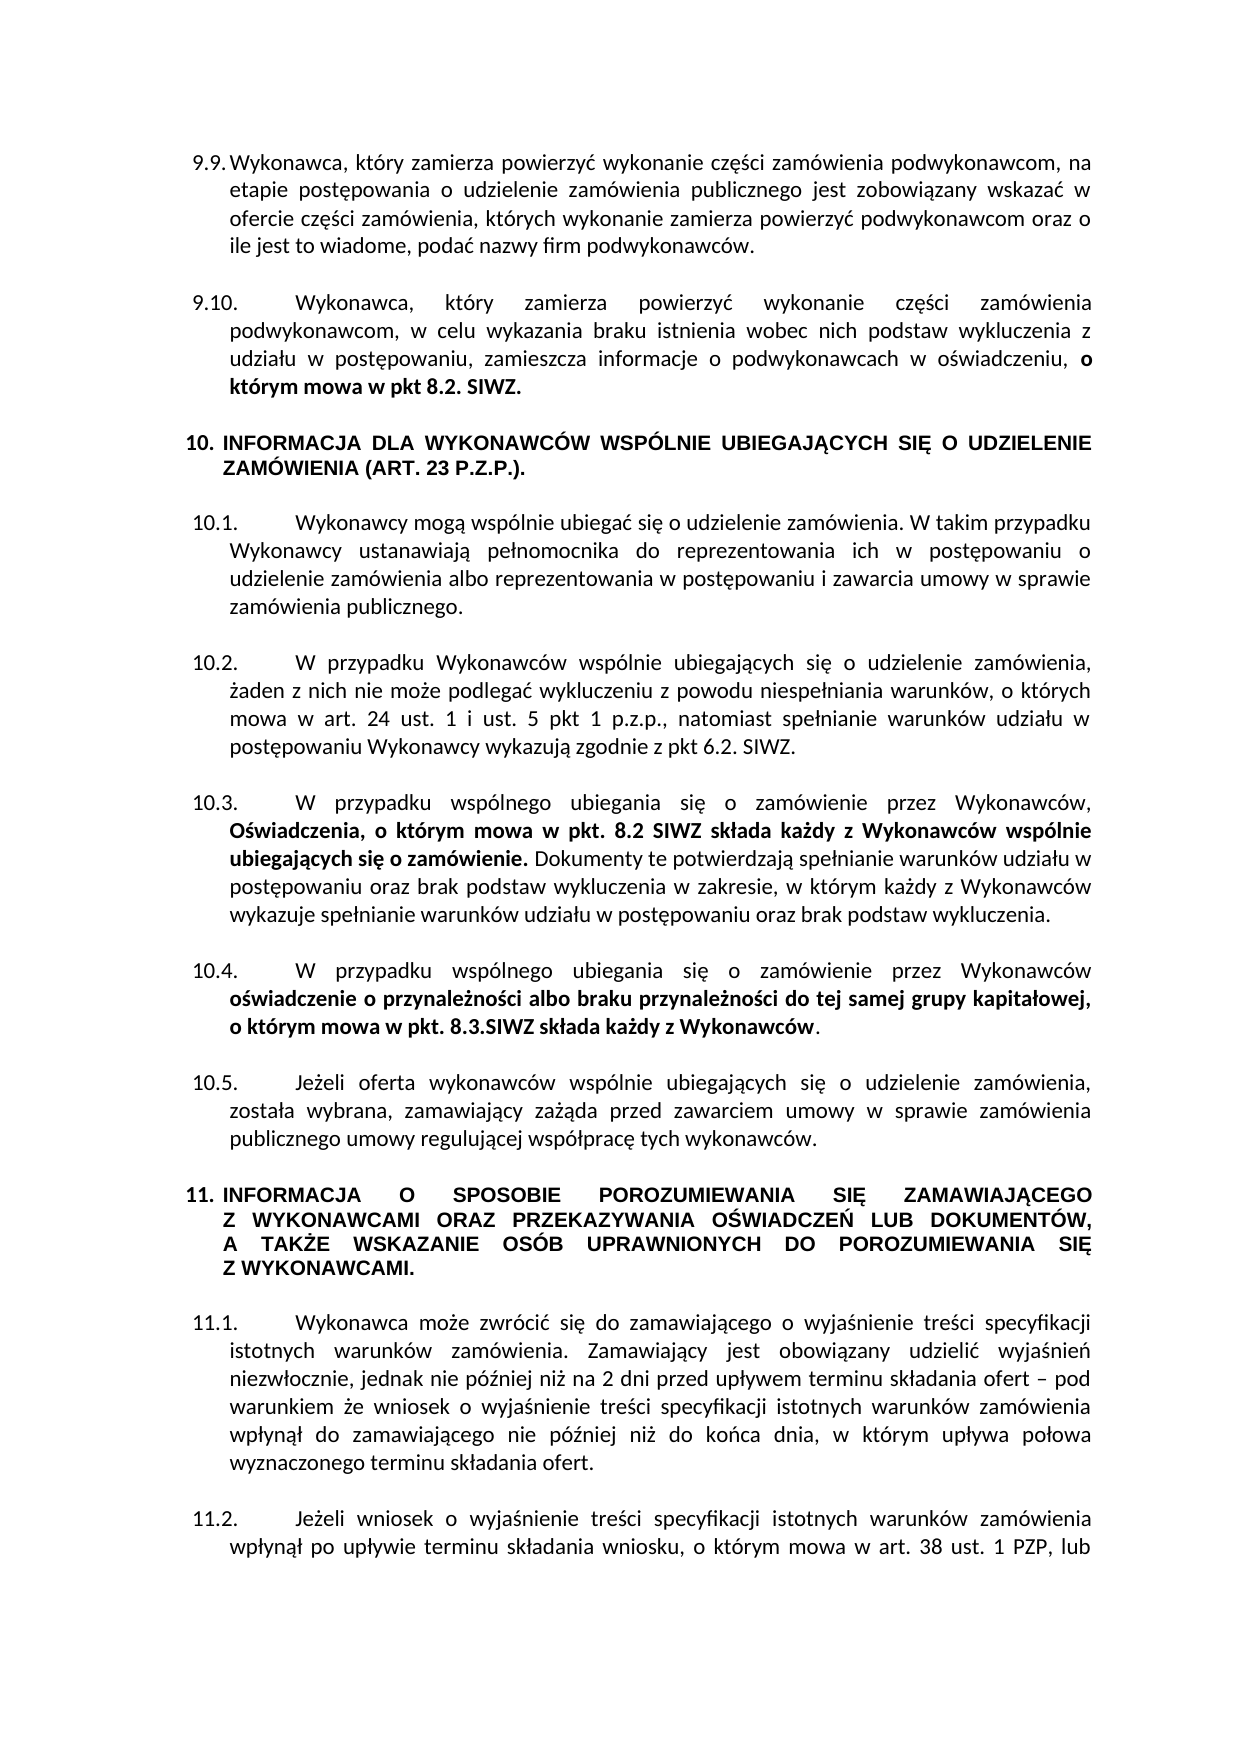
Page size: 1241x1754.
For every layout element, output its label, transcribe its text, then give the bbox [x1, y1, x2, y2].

list INFORMACJA O SPOSOBIE POROZUMIEWANIA SIĘ ZAMAWIAJĄCEGO Z WYKONAWCAMI ORAZ PRZEKAZYWANIA OŚWIADCZEŃ LUB DOKUMENTÓW, A TAKŻE WSKAZANIE OSÓB UPRAWNIONYCH DO POROZUMIEWANIA SIĘ Z WYKONAWCAMI. [185, 1180, 1093, 1280]
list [192, 1504, 1093, 1560]
list W przypadku wspólnego ubiegania się o zamówienie przez Wykonawców, Oświadczenia, o którym mowa w pkt. 8.2 SIWZ składa każdy z Wykonawców wspólnie ubiegających się o zamówienie. Dokumenty te potwierdzają spełnianie warunków udziału w postępowaniu oraz brak podstaw wykluczenia w zakresie, w którym każdy z Wykonawców wykazuje spełnianie warunków udziału w postępowaniu oraz brak podstaw wykluczenia. [192, 788, 1093, 928]
list W przypadku wspólnego ubiegania się o zamówienie przez Wykonawców oświadczenie o przynależności albo braku przynależności do tej samej grupy kapitałowej, o którym mowa w pkt. 8.3.SIWZ składa każdy z Wykonawców. [192, 956, 1093, 1040]
list Wykonawcy mogą wspólnie ubiegać się o udzielenie zamówienia. W takim przypadku Wykonawcy ustanawiają pełnomocnika do reprezentowania ich w postępowaniu o udzielenie zamówienia albo reprezentowania w postępowaniu i zawarcia umowy w sprawie zamówienia publicznego. [192, 508, 1093, 620]
list INFORMACJA DLA WYKONAWCÓW WSPÓLNIE UBIEGAJĄCYCH SIĘ O UDZIELENIE ZAMÓWIENIA (ART. 23 P.Z.P.). [185, 428, 1093, 480]
list Jeżeli oferta wykonawców wspólnie ubiegających się o udzielenie zamówienia, została wybrana, zamawiający zażąda przed zawarciem umowy w sprawie zamówienia publicznego umowy regulującej współpracę tych wykonawców. [192, 1068, 1093, 1152]
list Wykonawca, który zamierza powierzyć wykonanie części zamówienia podwykonawcom, w celu wykazania braku istnienia wobec nich podstaw wykluczenia z udziału w postępowaniu, zamieszcza informacje o podwykonawcach w oświadczeniu, o którym mowa w pkt 8.2. SIWZ. [192, 288, 1093, 400]
list W przypadku Wykonawców wspólnie ubiegających się o udzielenie zamówienia, żaden z nich nie może podlegać wykluczeniu z powodu niespełniania warunków, o których mowa w art. 24 ust. 1 i ust. 5 pkt 1 p.z.p., natomiast spełnianie warunków udziału w postępowaniu Wykonawcy wykazują zgodnie z pkt 6.2. SIWZ. [192, 648, 1093, 760]
list Wykonawca może zwrócić się do zamawiającego o wyjaśnienie treści specyfikacji istotnych warunków zamówienia. Zamawiający jest obowiązany udzielić wyjaśnień niezwłocznie, jednak nie później niż na 2 dni przed upływem terminu składania ofert – pod warunkiem że wniosek o wyjaśnienie treści specyfikacji istotnych warunków zamówienia wpłynął do zamawiającego nie później niż do końca dnia, w którym upływa połowa wyznaczonego terminu składania ofert. [192, 1308, 1093, 1476]
list Wykonawca, który zamierza powierzyć wykonanie części zamówienia podwykonawcom, na etapie postępowania o udzielenie zamówienia publicznego jest zobowiązany wskazać w ofercie części zamówienia, których wykonanie zamierza powierzyć podwykonawcom oraz o ile jest to wiadome, podać nazwy firm podwykonawców. [192, 148, 1093, 260]
